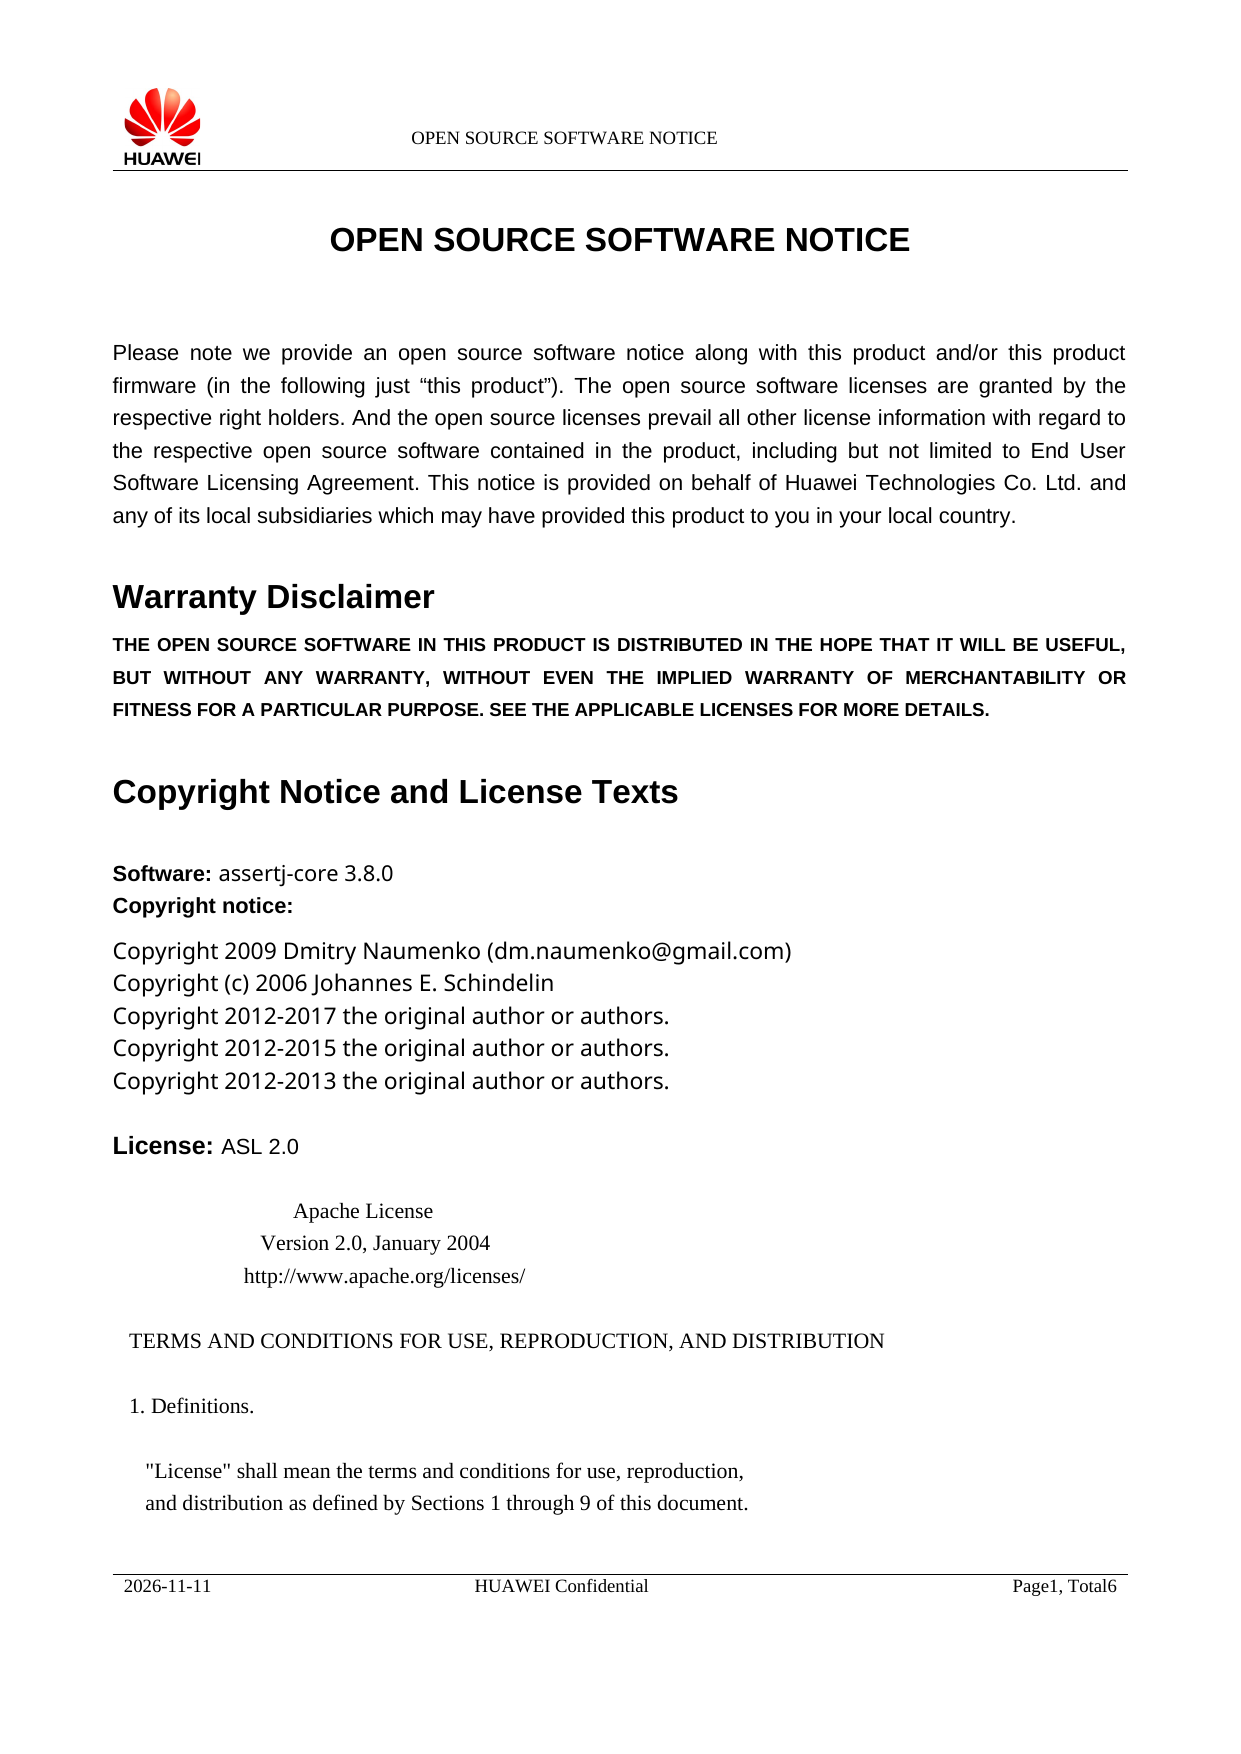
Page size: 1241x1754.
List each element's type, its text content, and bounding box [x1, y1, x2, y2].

text Copyright Notice and License Texts [112, 759, 1128, 824]
text The open source software in this product is distributed in the hope that it will be useful, but WITHOUT ANY WARRANTY, without even the implied warranty of MERCHANTABILITY or FITNESS FOR A PARTICULAR PURPOSE. See the applicable licenses for more details. [112, 629, 1128, 726]
title Software: assertj-core 3.8.0 [112, 856, 1128, 889]
picture [124, 88, 201, 165]
text License: ASL 2.0 [112, 1129, 1128, 1161]
text Warranty Disclaimer [112, 564, 1128, 629]
text Copyright notice: [112, 889, 1128, 921]
text Copyright 2009 Dmitry Naumenko (dm.naumenko@gmail.com) Copyright (c) 2006 Johannes E. Schindelin Copyright 2012-2017 the original author or authors. Copyright 2012-2015 the original author or authors. Copyright 2012-2013 the original author or authors. [112, 934, 1128, 1129]
text Please note we provide an open source software notice along with this product and/or this product firmware (in the following just “this product”). The open source software licenses are granted by the respective right holders. And the open source licenses prevail all other license information with regard to the respective open source software contained in the product, including but not limited to End User Software Licensing Agreement. This notice is provided on behalf of Huawei Technologies Co. Ltd. and any of its local subsidiaries which may have provided this product to you in your local country. [112, 336, 1128, 531]
text OPEN SOURCE SOFTWARE NOTICE [112, 206, 1128, 271]
